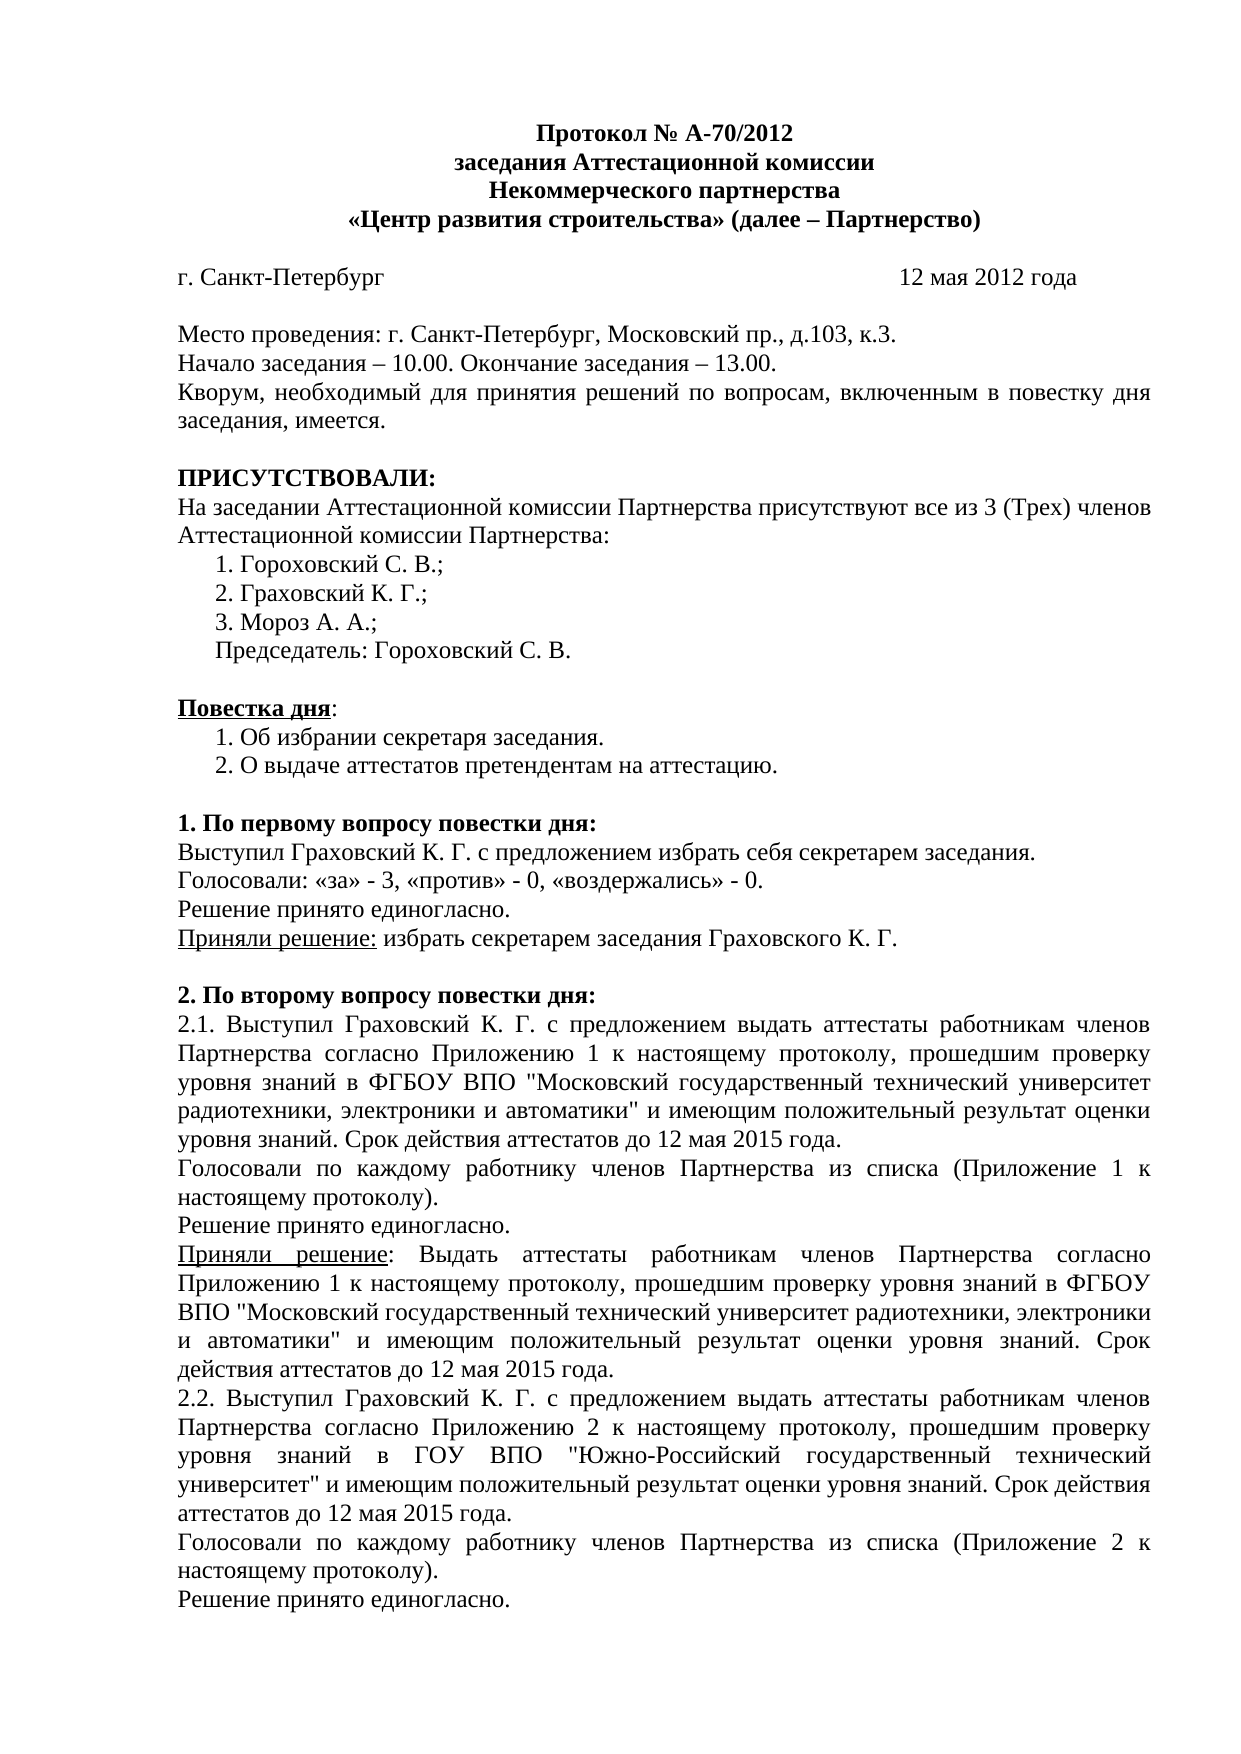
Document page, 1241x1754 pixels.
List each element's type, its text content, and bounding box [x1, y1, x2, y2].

text Голосовали: «за» - 3, «против» - 0, «воздержались» - 0. [177, 866, 1152, 894]
text Начало заседания – 10.00. Окончание заседания – 13.00. [177, 348, 1152, 377]
text 2. Граховский К. Г.; [215, 578, 1152, 607]
text 2.1. Выступил Граховский К. Г. с предложением выдать аттестаты работникам членов Партнерства согласно Приложению 1 к настоящему протоколу, прошедшим проверку уровня знаний в ФГБОУ ВПО "Московский государственный технический университет радиотехники, электроники и автоматики" и имеющим положительный результат оценки уровня знаний. Срок действия аттестатов до 12 мая 2015 года. [177, 1009, 1152, 1153]
text Голосовали по каждому работнику членов Партнерства из списка (Приложение 2 к настоящему протоколу). [177, 1527, 1152, 1584]
text Решение принято единогласно. [177, 894, 1152, 923]
text ПРИСУТСТВОВАЛИ: [177, 463, 1152, 492]
text г. Санкт-Петербург 12 мая 2012 года [177, 262, 1152, 291]
text заседания Аттестационной комиссии [177, 147, 1152, 176]
text Повестка дня: [177, 693, 1152, 722]
text Кворум, необходимый для принятия решений по вопросам, включенным в повестку дня заседания, имеется. [177, 377, 1152, 434]
text Место проведения: г. Санкт-Петербург, Московский пр., д.103, к.3. [177, 319, 1152, 348]
text Приняли решение: Выдать аттестаты работникам членов Партнерства согласно Приложению 1 к настоящему протоколу, прошедшим проверку уровня знаний в ФГБОУ ВПО "Московский государственный технический университет радиотехники, электроники и автоматики" и имеющим положительный результат оценки уровня знаний. Срок действия аттестатов до 12 мая 2015 года. [177, 1239, 1152, 1383]
text Решение принято единогласно. [177, 1211, 1152, 1239]
text Приняли решение: избрать секретарем заседания Граховского К. Г. [177, 923, 1152, 952]
text На заседании Аттестационной комиссии Партнерства присутствуют все из 3 (Трех) членов Аттестационной комиссии Партнерства: [177, 492, 1152, 549]
text 2. По второму вопросу повестки дня: [177, 981, 1152, 1009]
text 1. По первому вопросу повестки дня: [177, 808, 1152, 837]
text Голосовали по каждому работнику членов Партнерства из списка (Приложение 1 к настоящему протоколу). [177, 1153, 1152, 1211]
text Председатель: Гороховский С. В. [215, 636, 1152, 664]
text 3. Мороз А. А.; [215, 607, 1152, 636]
text 1. Гороховский С. В.; [215, 549, 1152, 578]
text 1. Об избрании секретаря заседания. [215, 722, 1152, 751]
text Выступил Граховский К. Г. с предложением избрать себя секретарем заседания. [177, 837, 1152, 866]
text Решение принято единогласно. [177, 1584, 1152, 1613]
text Некоммерческого партнерства [177, 176, 1152, 204]
text 2.2. Выступил Граховский К. Г. с предложением выдать аттестаты работникам членов Партнерства согласно Приложению 2 к настоящему протоколу, прошедшим проверку уровня знаний в ГОУ ВПО "Южно-Российский государственный технический университет" и имеющим положительный результат оценки уровня знаний. Срок действия аттестатов до 12 мая 2015 года. [177, 1383, 1152, 1527]
text 2. О выдаче аттестатов претендентам на аттестацию. [215, 751, 1152, 779]
text Протокол № А-70/2012 [177, 118, 1152, 147]
text «Центр развития строительства» (далее – Партнерство) [177, 204, 1152, 233]
